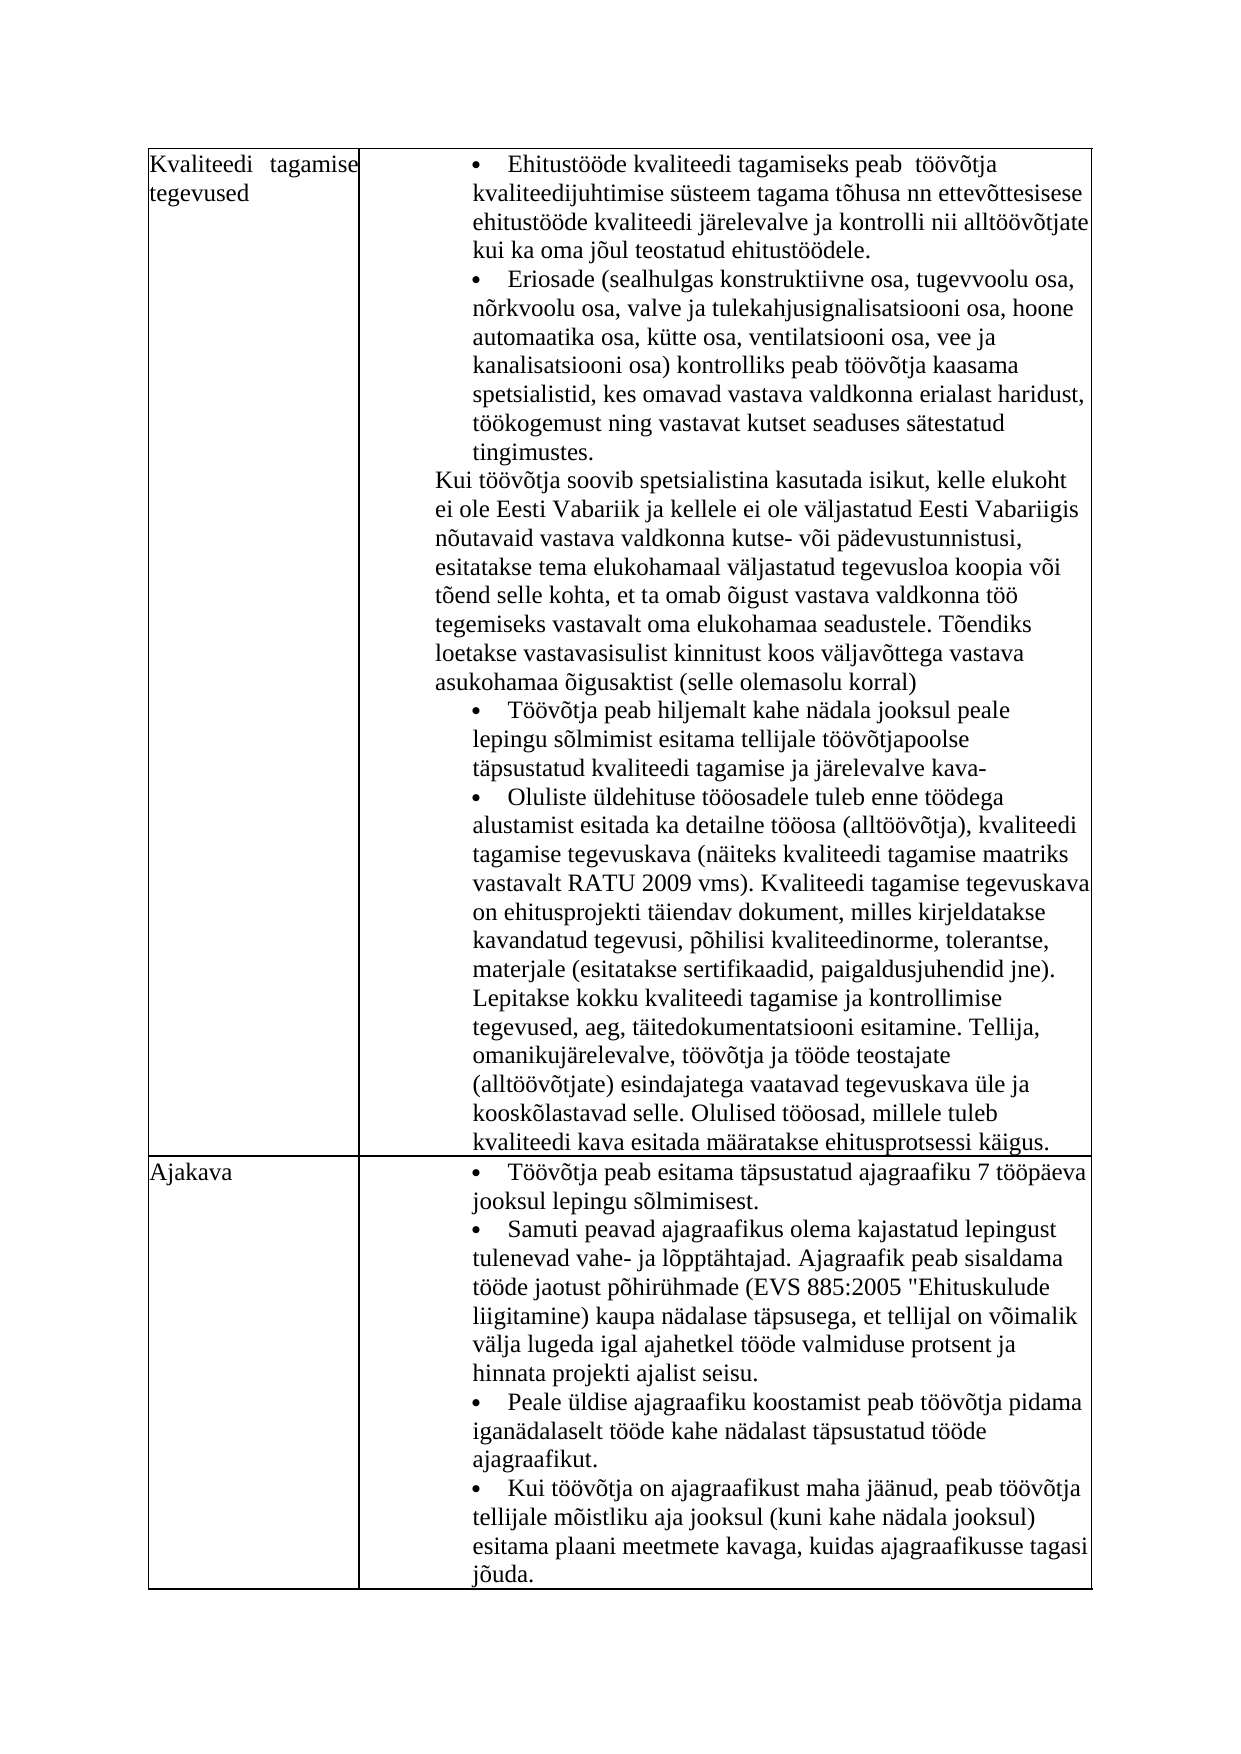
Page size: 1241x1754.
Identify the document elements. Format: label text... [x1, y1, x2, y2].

table_cell Töövõtja peab esitama täpsustatud ajagraafiku 7 tööpäeva jooksul lepingu sõlmimisest. Samuti peavad ajagraafikus olema kajastatud lepingust tulenevad vahe- ja lõpptähtajad. Ajagraafik peab sisaldama tööde jaotust põhirühmade (EVS 885:2005 "Ehituskulude liigitamine) kaupa nädalase täpsusega, et tellijal on võimalik välja lugeda igal ajahetkel tööde valmiduse protsent ja hinnata projekti ajalist seisu. Peale üldise ajagraafiku koostamist peab töövõtja pidama iganädalaselt tööde kahe nädalast täpsustatud tööde ajagraafikut. Kui töövõtja on ajagraafikust maha jäänud, peab töövõtja tellijale mõistliku aja jooksul (kuni kahe nädala jooksul) esitama plaani meetmete kavaga, kuidas ajagraafikusse tagasi jõuda. [360, 1157, 1091, 1588]
table_cell Kvaliteedi tagamise tegevused [149, 149, 358, 1155]
table_cell Ehitustööde kvaliteedi tagamiseks peab töövõtja kvaliteedijuhtimise süsteem tagama tõhusa nn ettevõttesisese ehitustööde kvaliteedi järelevalve ja kontrolli nii alltöövõtjate kui ka oma jõul teostatud ehitustöödele. Eriosade (sealhulgas konstruktiivne osa, tugevvoolu osa, nõrkvoolu osa, valve ja tulekahjusignalisatsiooni osa, hoone automaatika osa, kütte osa, ventilatsiooni osa, vee ja kanalisatsiooni osa) kontrolliks peab töövõtja kaasama spetsialistid, kes omavad vastava valdkonna erialast haridust, töökogemust ning vastavat kutset seaduses sätestatud tingimustes. Kui töövõtja soovib spetsialistina kasutada isikut, kelle elukoht ei ole Eesti Vabariik ja kellele ei ole väljastatud Eesti Vabariigis nõutavaid vastava valdkonna kutse- või pädevustunnistusi, esitatakse tema elukohamaal väljastatud tegevusloa koopia või tõend selle kohta, et ta omab õigust vastava valdkonna töö tegemiseks vastavalt oma elukohamaa seadustele. Tõendiks loetakse vastavasisulist kinnitust koos väljavõttega vastava asukohamaa õigusaktist (selle olemasolu korral) Töövõtja peab hiljemalt kahe nädala jooksul peale lepingu sõlmimist esitama tellijale töövõtjapoolse täpsustatud kvaliteedi tagamise ja järelevalve kava- Oluliste üldehituse tööosadele tuleb enne töödega alustamist esitada ka detailne tööosa (alltöövõtja), kvaliteedi tagamise tegevuskava (näiteks kvaliteedi tagamise maatriks vastavalt RATU 2009 vms). Kvaliteedi tagamise tegevuskava on ehitusprojekti täiendav dokument, milles kirjeldatakse kavandatud tegevusi, põhilisi kvaliteedinorme, tolerantse, materjale (esitatakse sertifikaadid, paigaldusjuhendid jne). Lepitakse kokku kvaliteedi tagamise ja kontrollimise tegevused, aeg, täitedokumentatsiooni esitamine. Tellija, omanikujärelevalve, töövõtja ja tööde teostajate (alltöövõtjate) esindajatega vaatavad tegevuskava üle ja kooskõlastavad selle. Olulised tööosad, millele tuleb kvaliteedi kava esitada määratakse ehitusprotsessi käigus. [360, 149, 1091, 1155]
table_cell Ajakava [149, 1157, 358, 1588]
